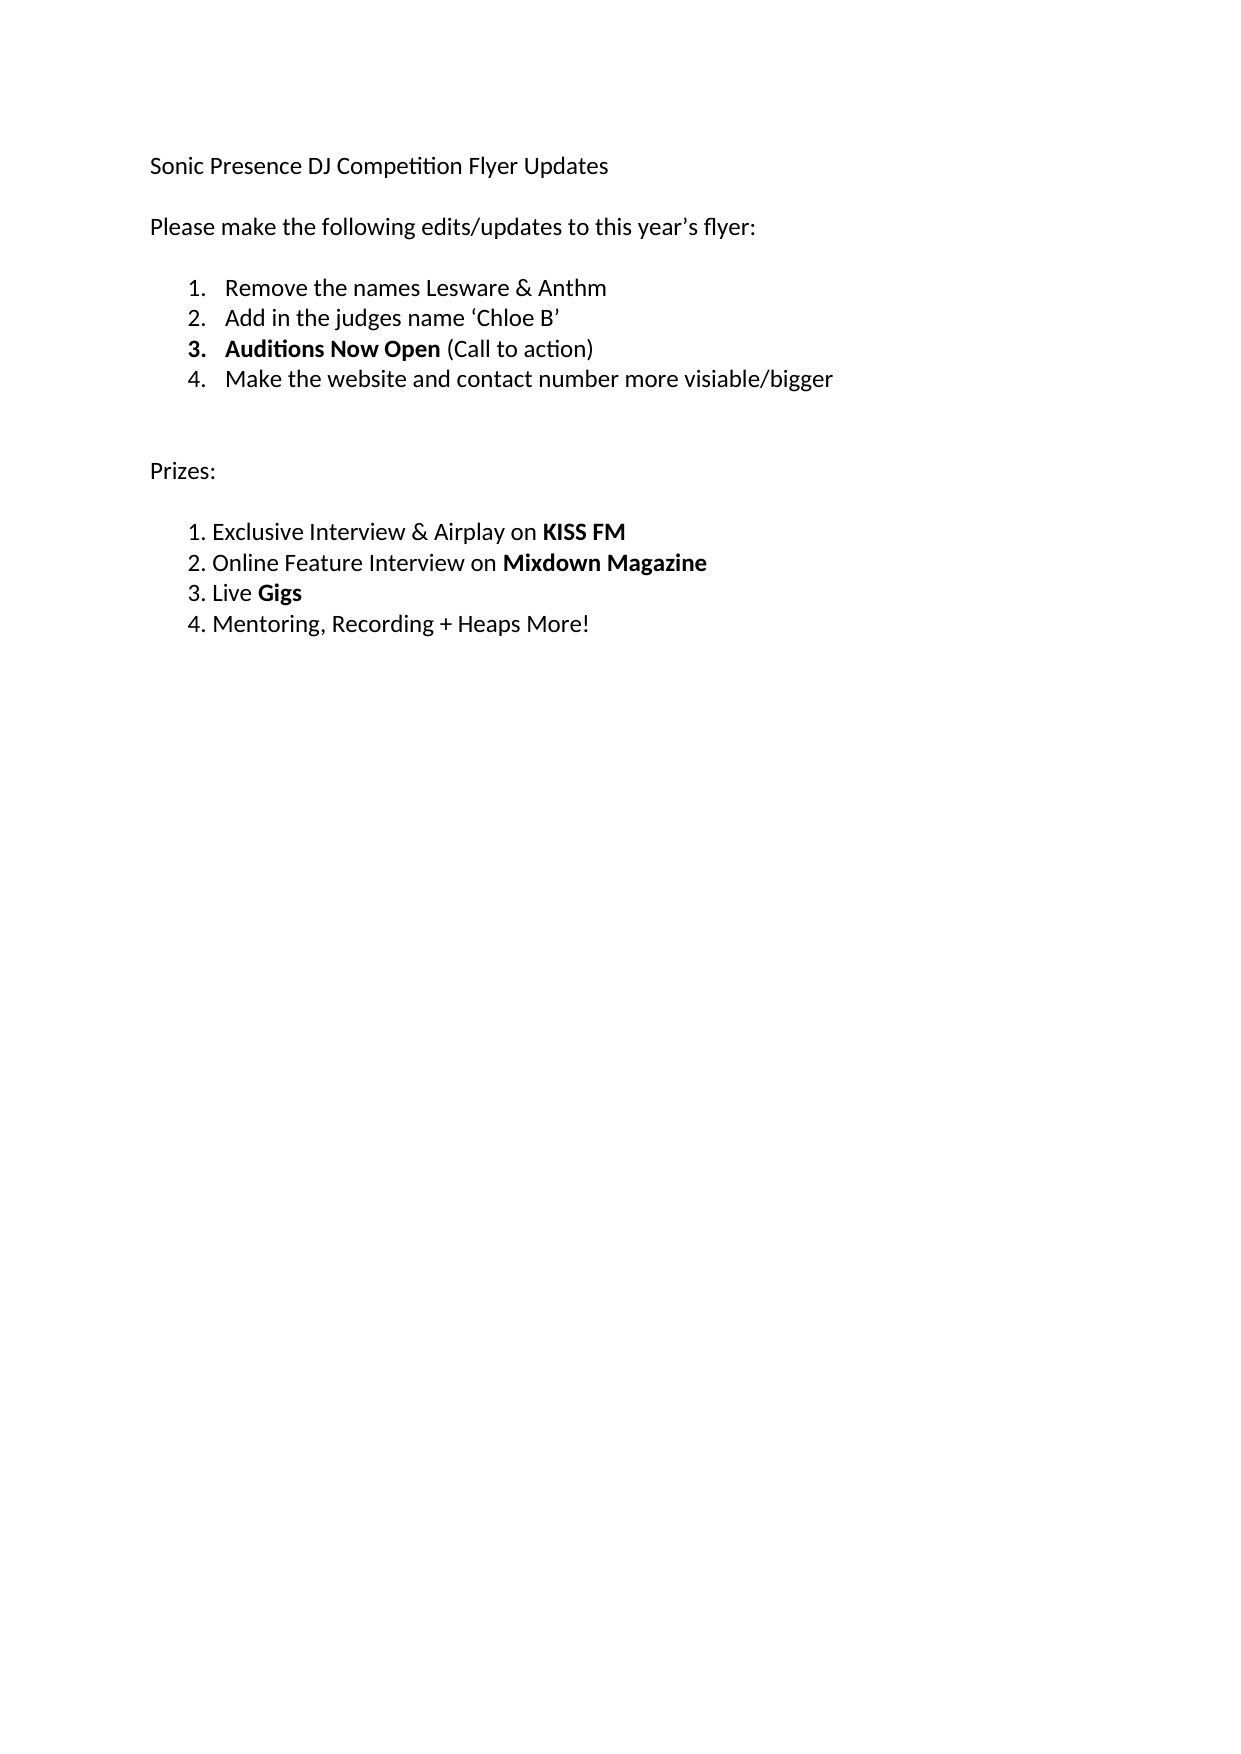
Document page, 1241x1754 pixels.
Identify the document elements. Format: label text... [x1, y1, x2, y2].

text 4. Mentoring, Recording + Heaps More! [187, 608, 1090, 638]
list Remove the names Lesware & Anthm [187, 272, 1090, 303]
text 1. Exclusive Interview & Airplay on KISS FM [187, 516, 1090, 547]
list Auditions Now Open (Call to action) [187, 333, 1090, 364]
text 3. Live Gigs [187, 577, 1090, 608]
list Add in the judges name ‘Chloe B’ [187, 303, 1090, 333]
list Make the website and contact number more visiable/bigger [187, 364, 1090, 394]
text Prizes: [150, 455, 1090, 486]
text Please make the following edits/updates to this year’s flyer: [150, 211, 1090, 242]
text Sonic Presence DJ Competition Flyer Updates [150, 150, 1090, 181]
text 2. Online Feature Interview on Mixdown Magazine [187, 547, 1090, 577]
